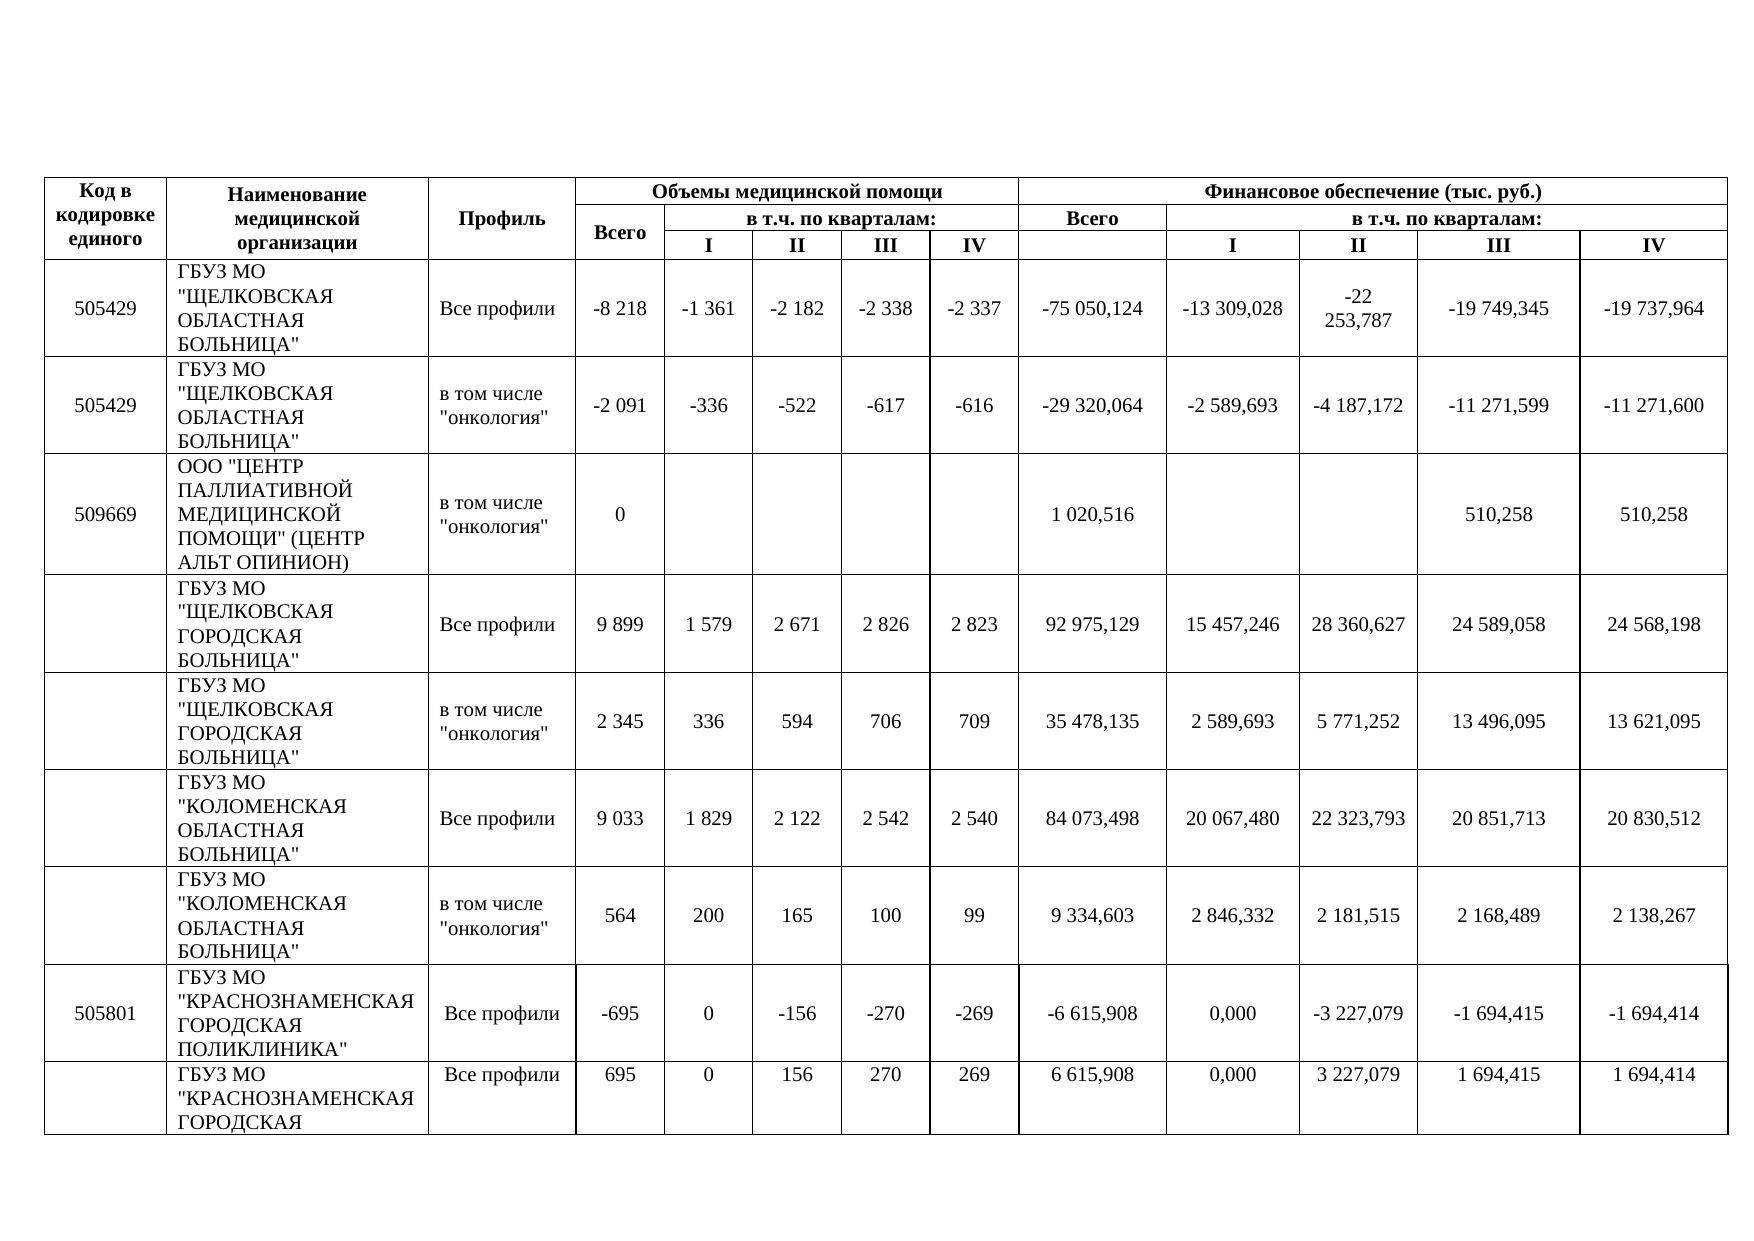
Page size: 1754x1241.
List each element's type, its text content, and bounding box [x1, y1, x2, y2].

table_cell 9 334,603 [1019, 867, 1166, 963]
table_cell I [665, 231, 752, 258]
table_cell 510,258 [1418, 454, 1579, 574]
table_cell 2 181,515 [1300, 867, 1417, 963]
table_cell -1 694,414 [1581, 965, 1727, 1061]
table_cell II [753, 231, 841, 258]
table_cell в том числе "онкология" [429, 357, 575, 453]
table_cell -19 749,345 [1418, 260, 1579, 356]
table_cell -695 [577, 965, 664, 1061]
table_cell -2 338 [842, 260, 929, 356]
table_cell -22 253,787 [1300, 260, 1417, 356]
table_cell 594 [753, 673, 841, 769]
table_cell ГБУЗ МО "ЩЕЛКОВСКАЯ ОБЛАСТНАЯ БОЛЬНИЦА" [167, 260, 428, 356]
table_cell 24 589,058 [1418, 575, 1579, 672]
table_cell 28 360,627 [1300, 575, 1417, 672]
table_cell III [842, 231, 929, 258]
table_cell 22 323,793 [1300, 770, 1417, 866]
table_cell ГБУЗ МО "ЩЕЛКОВСКАЯ ОБЛАСТНАЯ БОЛЬНИЦА" [167, 357, 428, 453]
table_cell 269 [931, 1062, 1018, 1134]
table_cell 6 615,908 [1020, 1062, 1166, 1134]
table_cell -1 361 [665, 260, 752, 356]
table_cell 3 227,079 [1300, 1062, 1417, 1134]
table_cell ГБУЗ МО "ЩЕЛКОВСКАЯ ГОРОДСКАЯ БОЛЬНИЦА" [167, 673, 428, 769]
table_cell 0 [665, 965, 752, 1061]
table_cell ООО "ЦЕНТР ПАЛЛИАТИВНОЙ МЕДИЦИНСКОЙ ПОМОЩИ" (ЦЕНТР АЛЬТ ОПИНИОН) [167, 454, 428, 574]
table_cell 1 020,516 [1019, 454, 1166, 574]
table_cell в том числе "онкология" [429, 454, 575, 574]
table_cell 200 [665, 867, 752, 963]
table_cell 100 [842, 867, 929, 963]
table_cell 20 067,480 [1167, 770, 1299, 866]
table_cell 2 122 [753, 770, 841, 866]
table_cell -269 [931, 965, 1018, 1061]
table_cell ГБУЗ МО "ЩЕЛКОВСКАЯ ГОРОДСКАЯ БОЛЬНИЦА" [167, 575, 428, 672]
table_cell I [1167, 231, 1299, 258]
table_cell [931, 454, 1018, 574]
table_cell -29 320,064 [1019, 357, 1166, 453]
table_cell 13 621,095 [1581, 673, 1727, 769]
table_cell [45, 575, 166, 672]
table_cell Все профили [429, 770, 575, 866]
table_cell 2 846,332 [1167, 867, 1299, 963]
table_cell 35 478,135 [1019, 673, 1166, 769]
table_cell -270 [842, 965, 929, 1061]
table_cell 505429 [45, 260, 166, 356]
table_cell в том числе "онкология" [429, 673, 575, 769]
table_cell 709 [931, 673, 1018, 769]
table_cell 165 [753, 867, 841, 963]
table_header Объемы медицинской помощи [576, 178, 1018, 204]
table_cell 0,000 [1167, 965, 1299, 1061]
table_header Наименование медицинской организации [167, 178, 428, 258]
table_cell -617 [842, 357, 929, 453]
table_cell Все профили [429, 965, 575, 1061]
table_cell 84 073,498 [1019, 770, 1166, 866]
table_cell -19 737,964 [1581, 260, 1727, 356]
table_cell [45, 1062, 166, 1134]
table_cell Всего [576, 205, 664, 258]
table_cell Все профили [429, 575, 575, 672]
table_cell 509669 [45, 454, 166, 574]
table_header Финансовое обеспечение (тыс. руб.) [1019, 178, 1727, 204]
table_cell 706 [842, 673, 929, 769]
table_cell -4 187,172 [1300, 357, 1417, 453]
table_cell -336 [665, 357, 752, 453]
table_cell ГБУЗ МО "КОЛОМЕНСКАЯ ОБЛАСТНАЯ БОЛЬНИЦА" [167, 867, 428, 963]
table_cell 2 823 [931, 575, 1018, 672]
table_cell 2 542 [842, 770, 929, 866]
table_cell -75 050,124 [1019, 260, 1166, 356]
table_header Код в кодировке единого реестра [45, 178, 166, 258]
table_cell 99 [931, 867, 1018, 963]
table_cell IV [1581, 231, 1727, 258]
table_cell -522 [753, 357, 841, 453]
table_cell 92 975,129 [1019, 575, 1166, 672]
table_cell -2 589,693 [1167, 357, 1299, 453]
table_cell Всего [1019, 205, 1166, 230]
table_cell IV [931, 231, 1018, 258]
table_cell 2 826 [842, 575, 929, 672]
table_cell [753, 454, 841, 574]
table_cell [45, 867, 166, 963]
table_cell 2 540 [931, 770, 1018, 866]
table_cell ГБУЗ МО "КОЛОМЕНСКАЯ ОБЛАСТНАЯ БОЛЬНИЦА" [167, 770, 428, 866]
table_cell [1300, 454, 1417, 574]
table_cell 505429 [45, 357, 166, 453]
table_cell 1 579 [665, 575, 752, 672]
table_cell -1 694,415 [1418, 965, 1579, 1061]
table_cell -2 091 [576, 357, 664, 453]
table_cell [45, 673, 166, 769]
table_cell 24 568,198 [1581, 575, 1727, 672]
table_cell ГБУЗ МО "КРАСНОЗНАМЕНСКАЯ ГОРОДСКАЯ ПОЛИКЛИНИКА" [167, 1062, 428, 1134]
table_cell -6 615,908 [1020, 965, 1166, 1061]
table_cell 2 589,693 [1167, 673, 1299, 769]
table_cell -8 218 [576, 260, 664, 356]
table_cell 9 899 [576, 575, 664, 672]
table_cell 1 694,414 [1581, 1062, 1727, 1134]
table_cell в т.ч. по кварталам: [1167, 205, 1727, 230]
table_cell Все профили [429, 260, 575, 356]
table_cell ГБУЗ МО "КРАСНОЗНАМЕНСКАЯ ГОРОДСКАЯ ПОЛИКЛИНИКА" [167, 965, 428, 1061]
table_cell 2 671 [753, 575, 841, 672]
table_cell -11 271,600 [1581, 357, 1727, 453]
table_cell 156 [753, 1062, 841, 1134]
table_cell в том числе "онкология" [429, 867, 575, 963]
table_cell 20 851,713 [1418, 770, 1579, 866]
table_cell [665, 454, 752, 574]
table_cell -11 271,599 [1418, 357, 1579, 453]
table_cell 1 829 [665, 770, 752, 866]
table_cell 0 [665, 1062, 752, 1134]
table_cell II [1300, 231, 1417, 258]
table_cell Все профили [429, 1062, 575, 1134]
table_cell -616 [931, 357, 1018, 453]
table_cell 0 [576, 454, 664, 574]
table_cell 1 694,415 [1418, 1062, 1579, 1134]
table_cell 5 771,252 [1300, 673, 1417, 769]
table_cell в т.ч. по кварталам: [665, 205, 1018, 230]
table_cell 13 496,095 [1418, 673, 1579, 769]
table_cell [45, 770, 166, 866]
table_cell [1019, 231, 1166, 258]
table_cell 510,258 [1581, 454, 1727, 574]
table_cell [1167, 454, 1299, 574]
table_cell -3 227,079 [1300, 965, 1417, 1061]
table_cell 2 168,489 [1418, 867, 1579, 963]
table_cell 2 345 [576, 673, 664, 769]
table_cell 20 830,512 [1581, 770, 1727, 866]
table_cell [842, 454, 929, 574]
table_cell -13 309,028 [1167, 260, 1299, 356]
table_cell -2 337 [931, 260, 1018, 356]
table_cell 270 [842, 1062, 929, 1134]
table_cell 15 457,246 [1167, 575, 1299, 672]
table_cell 2 138,267 [1581, 867, 1727, 963]
table_cell 336 [665, 673, 752, 769]
table_cell -156 [753, 965, 841, 1061]
table_cell 695 [577, 1062, 664, 1134]
table_cell 505801 [45, 965, 166, 1061]
table_cell 9 033 [576, 770, 664, 866]
table_header Профиль [429, 178, 575, 258]
table_cell 0,000 [1167, 1062, 1299, 1134]
table_cell 564 [576, 867, 664, 963]
table_cell III [1418, 231, 1579, 258]
table_cell -2 182 [753, 260, 841, 356]
